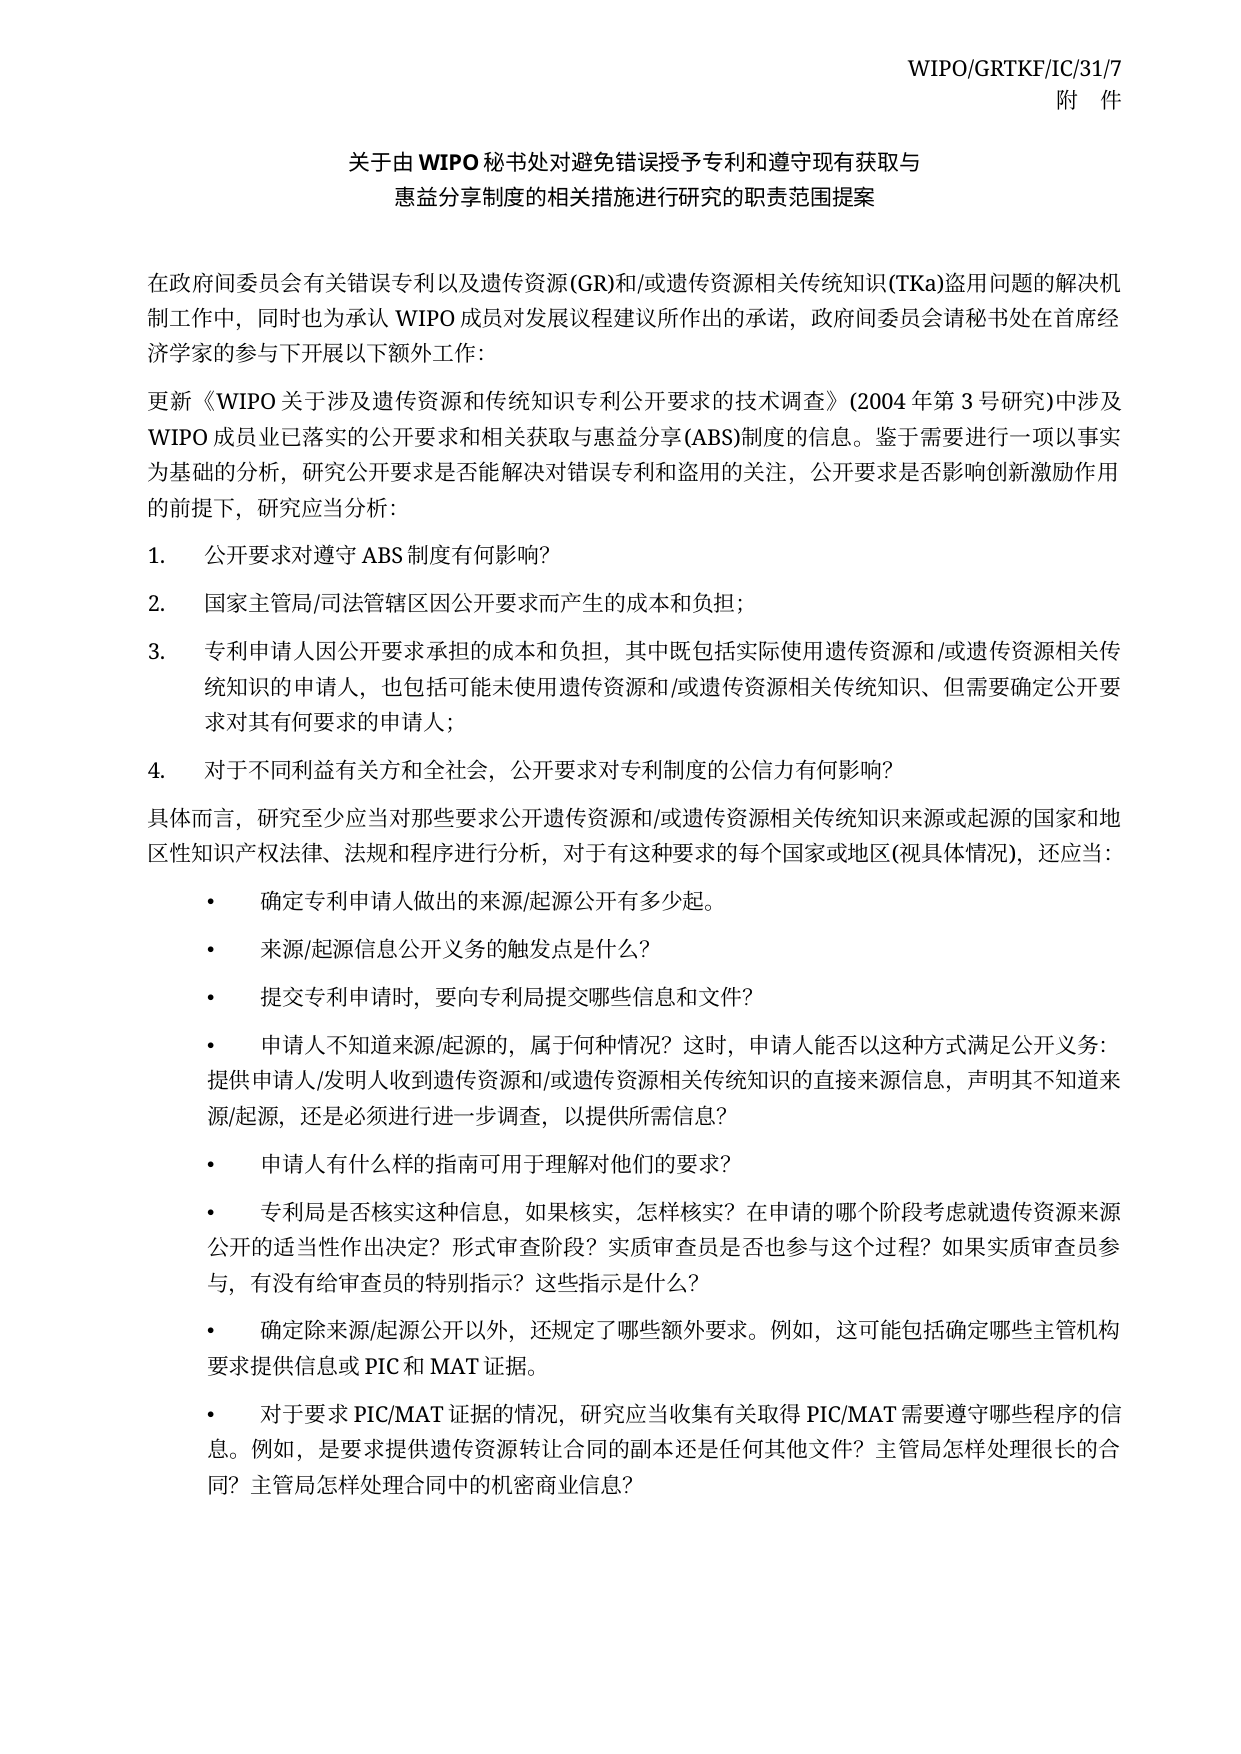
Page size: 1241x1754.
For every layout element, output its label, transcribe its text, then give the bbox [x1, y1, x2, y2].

list 国家主管局/司法管辖区因公开要求而产生的成本和负担； [148, 583, 1122, 618]
list 对于不同利益有关方和全社会，公开要求对专利制度的公信力有何影响？ [148, 749, 1122, 785]
text 具体而言，研究至少应当对那些要求公开遗传资源和/或遗传资源相关传统知识来源或起源的国家和地区性知识产权法律、法规和程序进行分析，对于有这种要求的每个国家或地区(视具体情况)，还应当： [148, 797, 1122, 868]
list 来源/起源信息公开义务的触发点是什么？ [207, 928, 1122, 964]
list 对于要求PIC/MAT证据的情况，研究应当收集有关取得PIC/MAT需要遵守哪些程序的信息。例如，是要求提供遗传资源转让合同的副本还是任何其他文件？主管局怎样处理很长的合同？主管局怎样处理合同中的机密商业信息？ [207, 1393, 1122, 1499]
list 专利局是否核实这种信息，如果核实，怎样核实？在申请的哪个阶段考虑就遗传资源来源公开的适当性作出决定？形式审查阶段？实质审查员是否也参与这个过程？如果实质审查员参与，有没有给审查员的特别指示？这些指示是什么？ [207, 1191, 1122, 1297]
list 专利申请人因公开要求承担的成本和负担，其中既包括实际使用遗传资源和/或遗传资源相关传统知识的申请人，也包括可能未使用遗传资源和/或遗传资源相关传统知识、但需要确定公开要求对其有何要求的申请人； [148, 631, 1122, 737]
list 确定专利申请人做出的来源/起源公开有多少起。 [207, 881, 1122, 916]
text 在政府间委员会有关错误专利以及遗传资源(GR)和/或遗传资源相关传统知识(TKa)盗用问题的解决机制工作中，同时也为承认WIPO成员对发展议程建议所作出的承诺，政府间委员会请秘书处在首席经济学家的参与下开展以下额外工作： [148, 262, 1122, 368]
list 申请人不知道来源/起源的，属于何种情况？这时，申请人能否以这种方式满足公开义务：提供申请人/发明人收到遗传资源和/或遗传资源相关传统知识的直接来源信息，声明其不知道来源/起源，还是必须进行进一步调查，以提供所需信息？ [207, 1024, 1122, 1131]
text 关于由WIPO秘书处对避免错误授予专利和遵守现有获取与 惠益分享制度的相关措施进行研究的职责范围提案 [148, 141, 1122, 212]
list 提交专利申请时，要向专利局提交哪些信息和文件？ [207, 976, 1122, 1012]
list 公开要求对遵守ABS制度有何影响？ [148, 535, 1122, 570]
list 申请人有什么样的指南可用于理解对他们的要求？ [207, 1143, 1122, 1178]
list 确定除来源/起源公开以外，还规定了哪些额外要求。例如，这可能包括确定哪些主管机构要求提供信息或PIC和MAT证据。 [207, 1310, 1122, 1381]
text 更新《WIPO关于涉及遗传资源和传统知识专利公开要求的技术调查》(2004年第3号研究)中涉及WIPO成员业已落实的公开要求和相关获取与惠益分享(ABS)制度的信息。鉴于需要进行一项以事实为基础的分析，研究公开要求是否能解决对错误专利和盗用的关注，公开要求是否影响创新激励作用的前提下，研究应当分析： [148, 381, 1122, 522]
